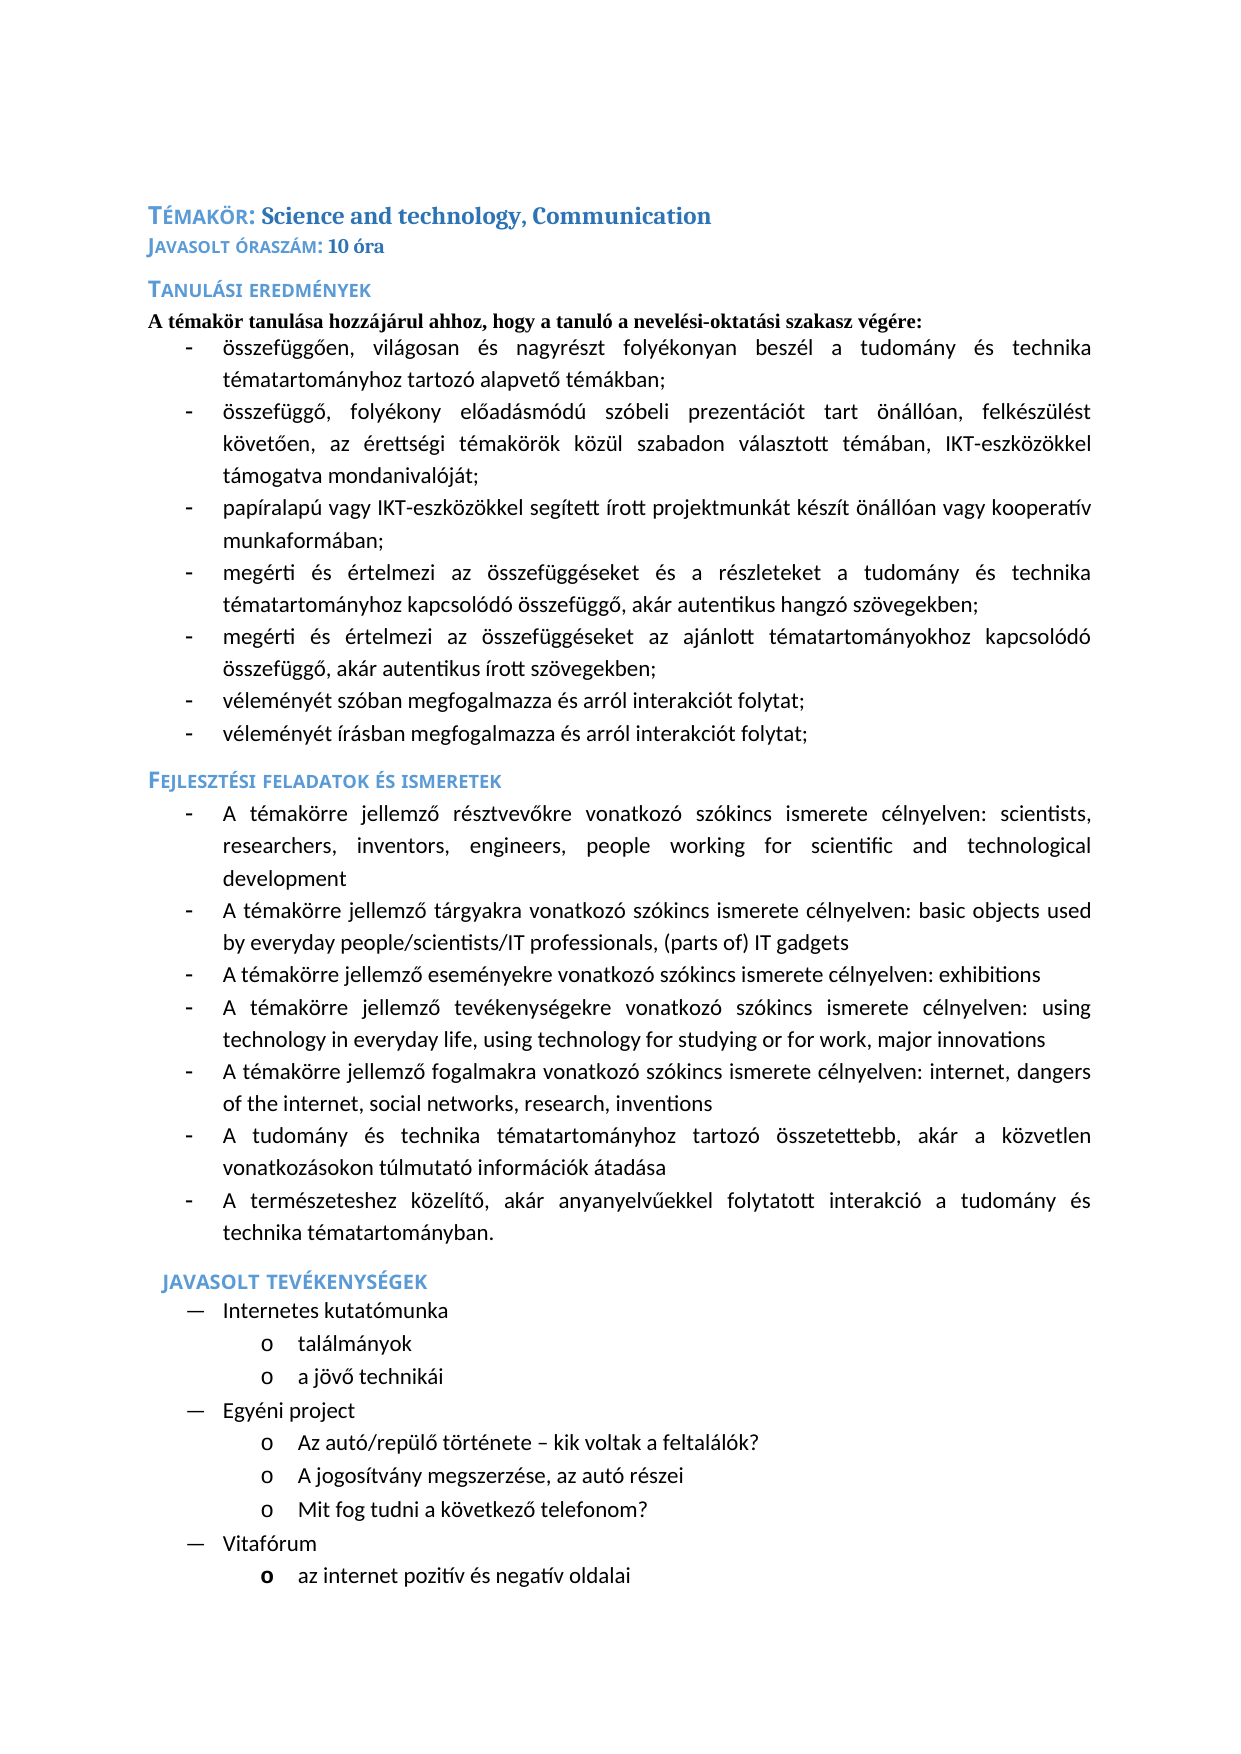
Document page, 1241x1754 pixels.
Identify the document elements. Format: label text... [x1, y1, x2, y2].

list véleményét írásban megfogalmazza és arról interakciót folytat; [185, 719, 1093, 747]
list összefüggően, világosan és nagyrészt folyékonyan beszél a tudomány és technika tématartományhoz tartozó alapvető témákban; [185, 333, 1093, 393]
list papíralapú vagy IKT-eszközökkel segített írott projektmunkát készít önállóan vagy kooperatív munkaformában; [185, 493, 1093, 554]
list Internetes kutatómunka [185, 1297, 1093, 1325]
list a jövő technikái [260, 1362, 1093, 1392]
list A témakörre jellemző fogalmakra vonatkozó szókincs ismerete célnyelven: internet, dangers of the internet, social networks, research, inventions [185, 1057, 1093, 1117]
text Javasolt óraszám: 10 óra [148, 232, 1093, 260]
list találmányok [260, 1329, 1093, 1358]
list Vitafórum [185, 1529, 1093, 1557]
list megérti és értelmezi az összefüggéseket és a részleteket a tudomány és technika tématartományhoz kapcsolódó összefüggő, akár autentikus hangzó szövegekben; [185, 558, 1093, 618]
list összefüggő, folyékony előadásmódú szóbeli prezentációt tart önállóan, felkészülést követően, az érettségi témakörök közül szabadon választott témában, IKT-eszközökkel támogatva mondanivalóját; [185, 397, 1093, 489]
list A természeteshez közelítő, akár anyanyelvűekkel folytatott interakció a tudomány és technika tématartományban. [185, 1186, 1093, 1246]
list az internet pozitív és negatív oldalai [260, 1561, 1093, 1590]
subtitle Fejlesztési feladatok és ismeretek [148, 763, 1093, 795]
text A témakör tanulása hozzájárul ahhoz, hogy a tanuló a nevelési-oktatási szakasz végére: [148, 308, 1093, 333]
list Az autó/repülő története – kik voltak a feltalálók? [260, 1428, 1093, 1457]
list Egyéni project [185, 1396, 1093, 1424]
text javasolt tevékenységek [162, 1263, 1093, 1297]
text Témakör: Science and technology, Communication [148, 198, 1093, 232]
list A témakörre jellemző résztvevőkre vonatkozó szókincs ismerete célnyelven: scientists, researchers, inventors, engineers, people working for scientific and technological development [185, 799, 1093, 892]
subtitle Tanulási eredmények [148, 273, 1093, 304]
list A témakörre jellemző tevékenységekre vonatkozó szókincs ismerete célnyelven: using technology in everyday life, using technology for studying or for work, major innovations [185, 993, 1093, 1053]
list A jogosítvány megszerzése, az autó részei [260, 1462, 1093, 1491]
list Mit fog tudni a következő telefonom? [260, 1495, 1093, 1524]
list megérti és értelmezi az összefüggéseket az ajánlott tématartományokhoz kapcsolódó összefüggő, akár autentikus írott szövegekben; [185, 622, 1093, 682]
list A tudomány és technika tématartományhoz tartozó összetettebb, akár a közvetlen vonatkozásokon túlmutató információk átadása [185, 1121, 1093, 1182]
list A témakörre jellemző eseményekre vonatkozó szókincs ismerete célnyelven: exhibitions [185, 960, 1093, 988]
list A témakörre jellemző tárgyakra vonatkozó szókincs ismerete célnyelven: basic objects used by everyday people/scientists/IT professionals, (parts of) IT gadgets [185, 896, 1093, 956]
list véleményét szóban megfogalmazza és arról interakciót folytat; [185, 687, 1093, 715]
